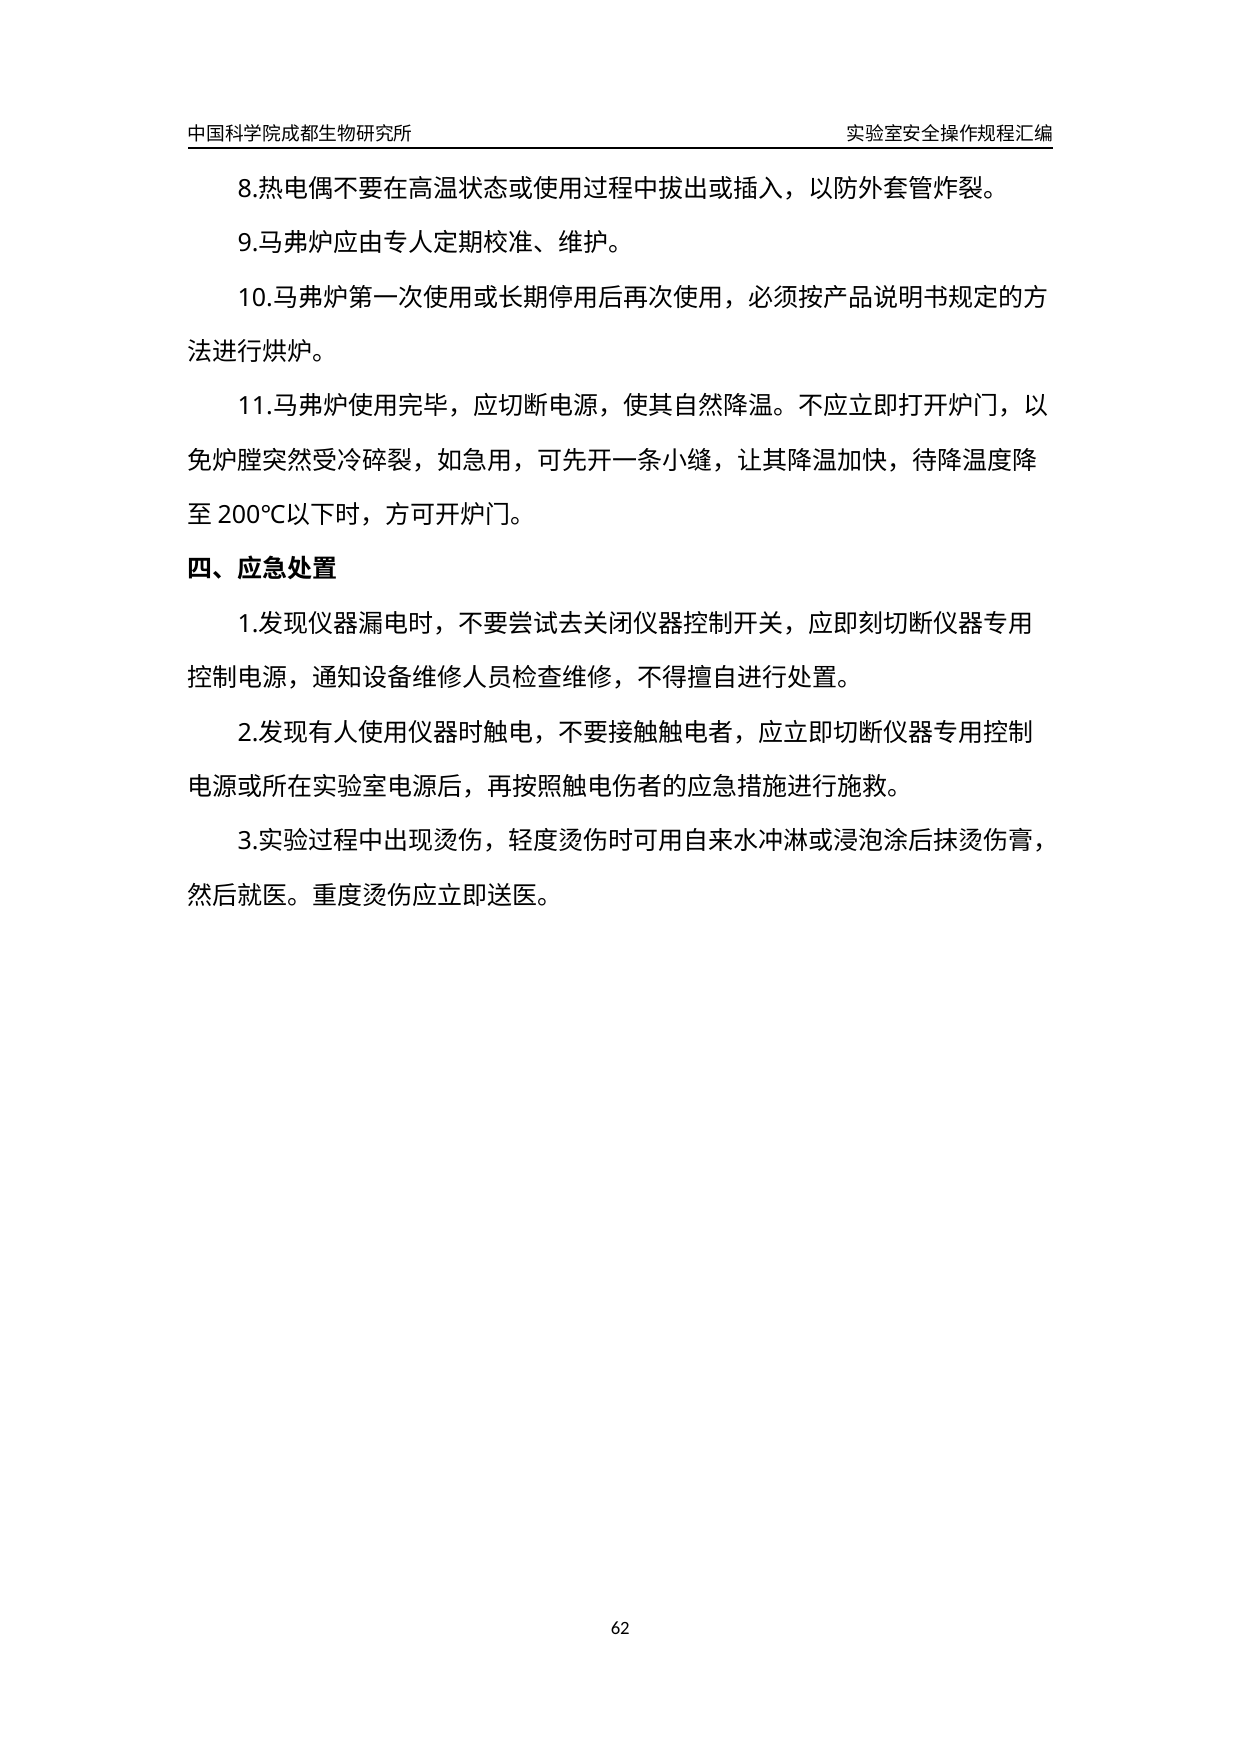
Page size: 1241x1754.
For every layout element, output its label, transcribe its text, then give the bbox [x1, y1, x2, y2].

text 2.发现有人使用仪器时触电，不要接触触电者，应立即切断仪器专用控制电源或所在实验室电源后，再按照触电伤者的应急措施进行施救。 [187, 712, 1053, 803]
text 四、应急处置 [187, 549, 1053, 585]
text 9.马弗炉应由专人定期校准、维护。 [187, 223, 1053, 259]
text 1.发现仪器漏电时，不要尝试去关闭仪器控制开关，应即刻切断仪器专用控制电源，通知设备维修人员检查维修，不得擅自进行处置。 [187, 603, 1053, 694]
text 10.马弗炉第一次使用或长期停用后再次使用，必须按产品说明书规定的方法进行烘炉。 [187, 277, 1053, 368]
text 3.实验过程中出现烫伤，轻度烫伤时可用自来水冲淋或浸泡涂后抹烫伤膏，然后就医。重度烫伤应立即送医。 [187, 821, 1053, 911]
text 11.马弗炉使用完毕，应切断电源，使其自然降温。不应立即打开炉门，以免炉膛突然受冷碎裂，如急用，可先开一条小缝，让其降温加快，待降温度降至200℃以下时，方可开炉门。 [187, 386, 1053, 531]
text 8.热电偶不要在高温状态或使用过程中拔出或插入，以防外套管炸裂。 [187, 168, 1053, 204]
